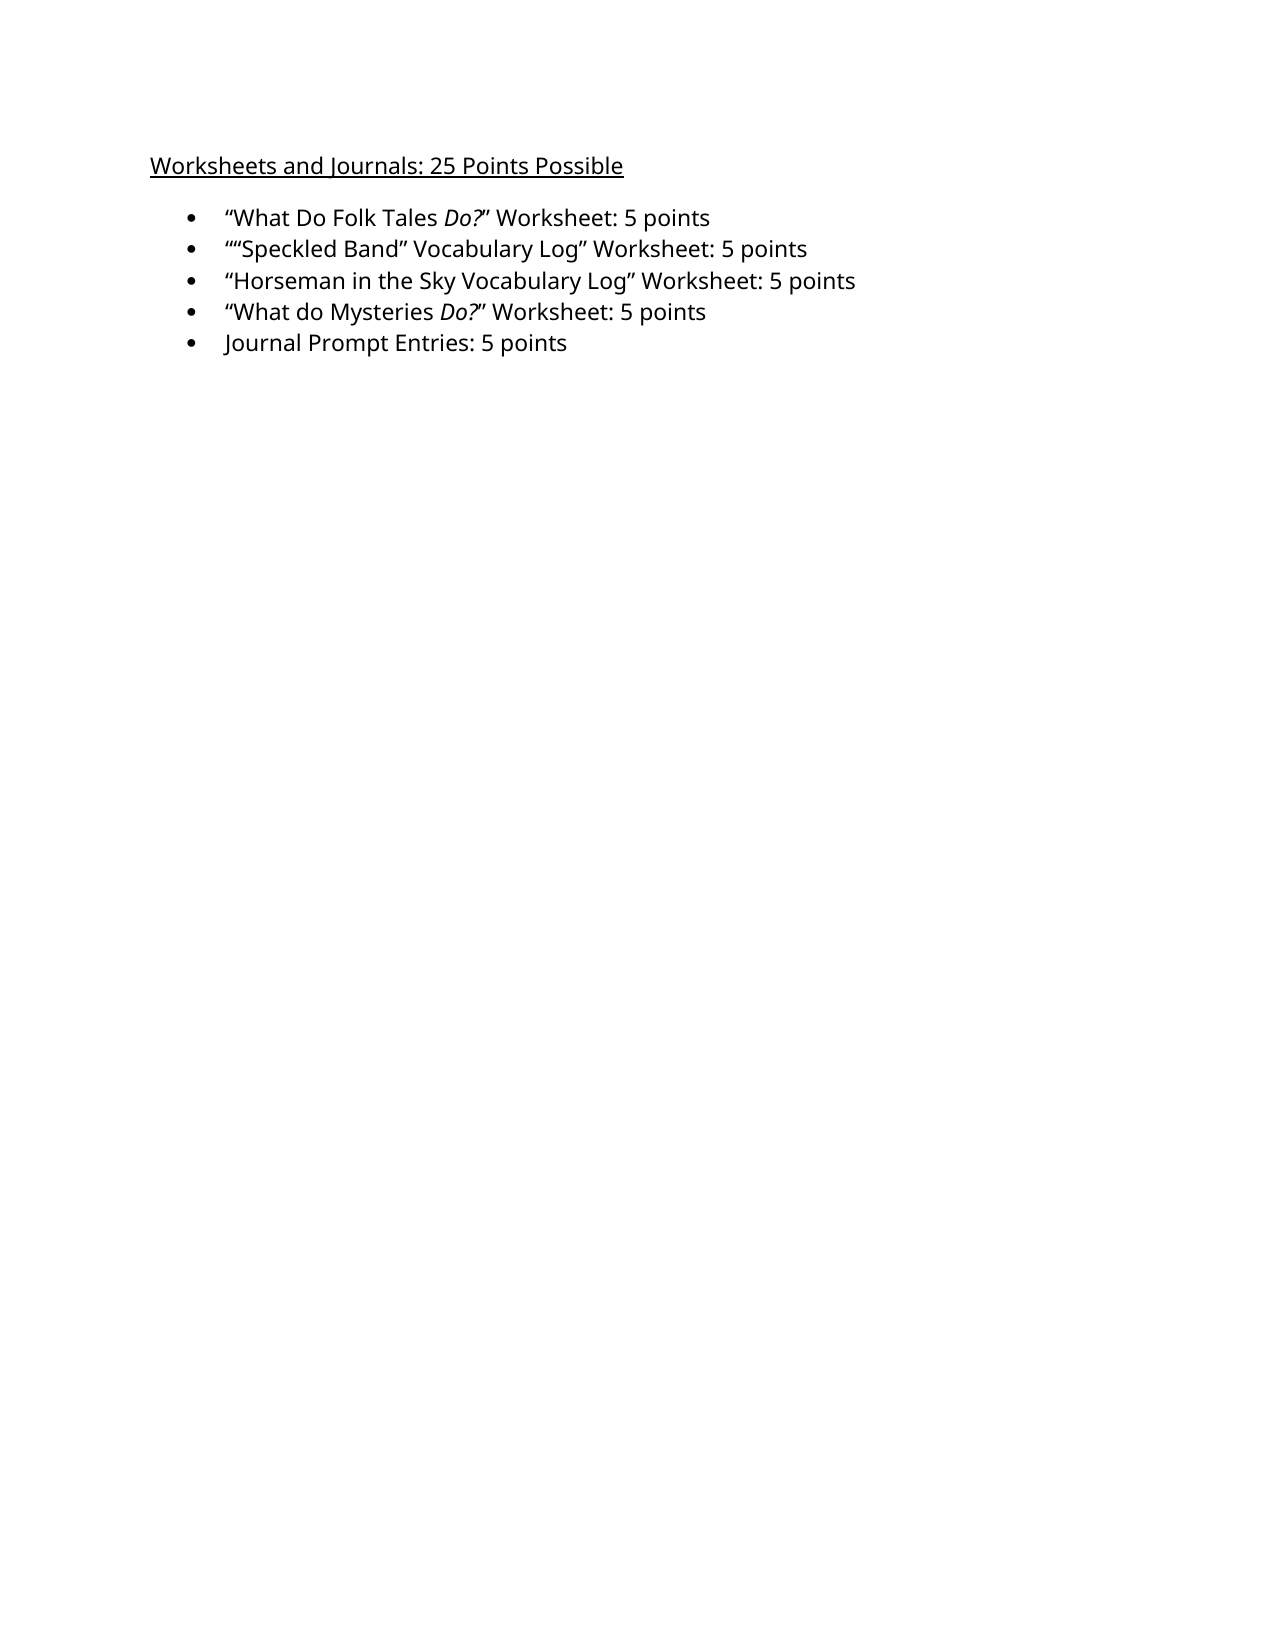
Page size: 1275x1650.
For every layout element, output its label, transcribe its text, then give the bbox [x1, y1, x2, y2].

list “What Do Folk Tales Do?” Worksheet: 5 points [187, 202, 1125, 233]
text Worksheets and Journals: 25 Points Possible [150, 150, 1125, 181]
list Journal Prompt Entries: 5 points [187, 327, 1125, 358]
list ““Speckled Band” Vocabulary Log” Worksheet: 5 points [187, 233, 1125, 264]
list “Horseman in the Sky Vocabulary Log” Worksheet: 5 points [187, 264, 1125, 296]
list “What do Mysteries Do?” Worksheet: 5 points [187, 296, 1125, 327]
